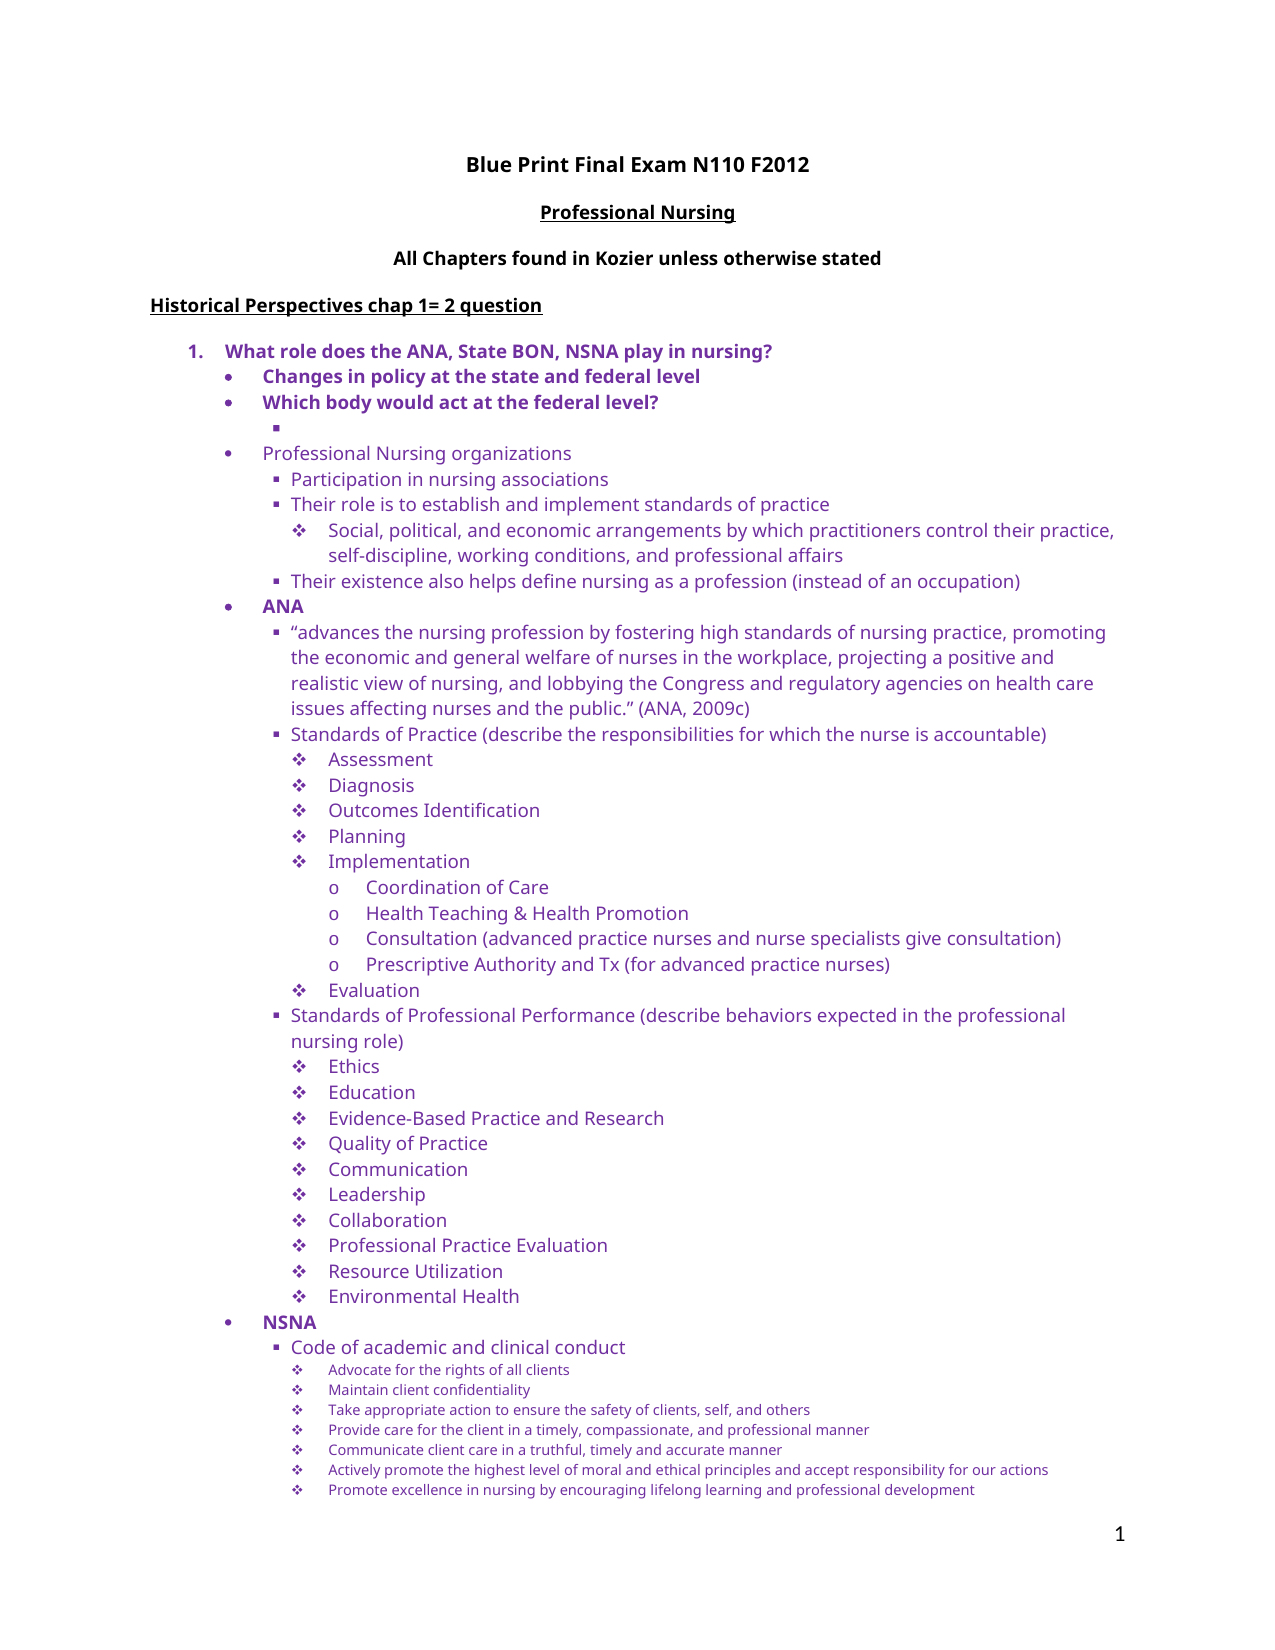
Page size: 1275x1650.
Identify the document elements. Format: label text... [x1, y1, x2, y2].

list ANA [225, 593, 1125, 619]
list Promote excellence in nursing by encouraging lifelong learning and professional development [291, 1479, 1125, 1499]
list Prescriptive Authority and Tx (for advanced practice nurses) [328, 951, 1125, 977]
list Coordination of Care [328, 874, 1125, 900]
list Changes in policy at the state and federal level [225, 364, 1125, 389]
text Historical Perspectives chap 1= 2 question [150, 292, 1125, 317]
list Standards of Professional Performance (describe behaviors expected in the professional nursing role) [272, 1003, 1125, 1054]
list Professional Practice Evaluation [291, 1232, 1125, 1258]
list Resource Utilization [291, 1258, 1125, 1283]
list Advocate for the rights of all clients [291, 1360, 1125, 1380]
list Consultation (advanced practice nurses and nurse specialists give consultation) [328, 926, 1125, 951]
list Health Teaching & Health Promotion [328, 900, 1125, 926]
list Professional Nursing organizations [225, 440, 1125, 466]
list Maintain client confidentiality [291, 1380, 1125, 1400]
list Environmental Health [291, 1283, 1125, 1309]
list Communication [291, 1156, 1125, 1181]
list Participation in nursing associations [272, 466, 1125, 491]
list Quality of Practice [291, 1130, 1125, 1156]
list Code of academic and clinical conduct [272, 1334, 1125, 1360]
list Communicate client care in a truthful, timely and accurate manner [291, 1439, 1125, 1459]
list Evidence-Based Practice and Research [291, 1105, 1125, 1130]
list Actively promote the highest level of moral and ethical principles and accept responsibility for our actions [291, 1459, 1125, 1479]
text All Chapters found in Kozier unless otherwise stated [150, 246, 1125, 271]
list Ethics [291, 1054, 1125, 1079]
list Collaboration [291, 1207, 1125, 1232]
list Their existence also helps define nursing as a profession (instead of an occupation) [272, 568, 1125, 593]
list Their role is to establish and implement standards of practice [272, 491, 1125, 517]
list Standards of Practice (describe the responsibilities for which the nurse is accountable) [272, 721, 1125, 747]
list Which body would act at the federal level? [225, 389, 1125, 415]
list Planning [291, 823, 1125, 849]
list Leadership [291, 1181, 1125, 1207]
list Provide care for the client in a timely, compassionate, and professional manner [291, 1420, 1125, 1439]
list What role does the ANA, State BON, NSNA play in nursing? [187, 338, 1125, 364]
text Professional Nursing [150, 199, 1125, 225]
list Evaluation [291, 977, 1125, 1003]
list Implementation [291, 849, 1125, 874]
list Outcomes Identification [291, 798, 1125, 823]
text Blue Print Final Exam N110 F2012 [150, 150, 1125, 178]
list “advances the nursing profession by fostering high standards of nursing practice, promoting the economic and general welfare of nurses in the workplace, projecting a positive and realistic view of nursing, and lobbying the Congress and regulatory agencies on health care issues affecting nurses and the public.” (ANA, 2009c) [272, 619, 1125, 721]
list Assessment [291, 747, 1125, 772]
list NSNA [225, 1309, 1125, 1334]
list Take appropriate action to ensure the safety of clients, self, and others [291, 1400, 1125, 1420]
list Diagnosis [291, 772, 1125, 798]
list Social, political, and economic arrangements by which practitioners control their practice, self-discipline, working conditions, and professional affairs [291, 517, 1125, 568]
list Education [291, 1079, 1125, 1105]
